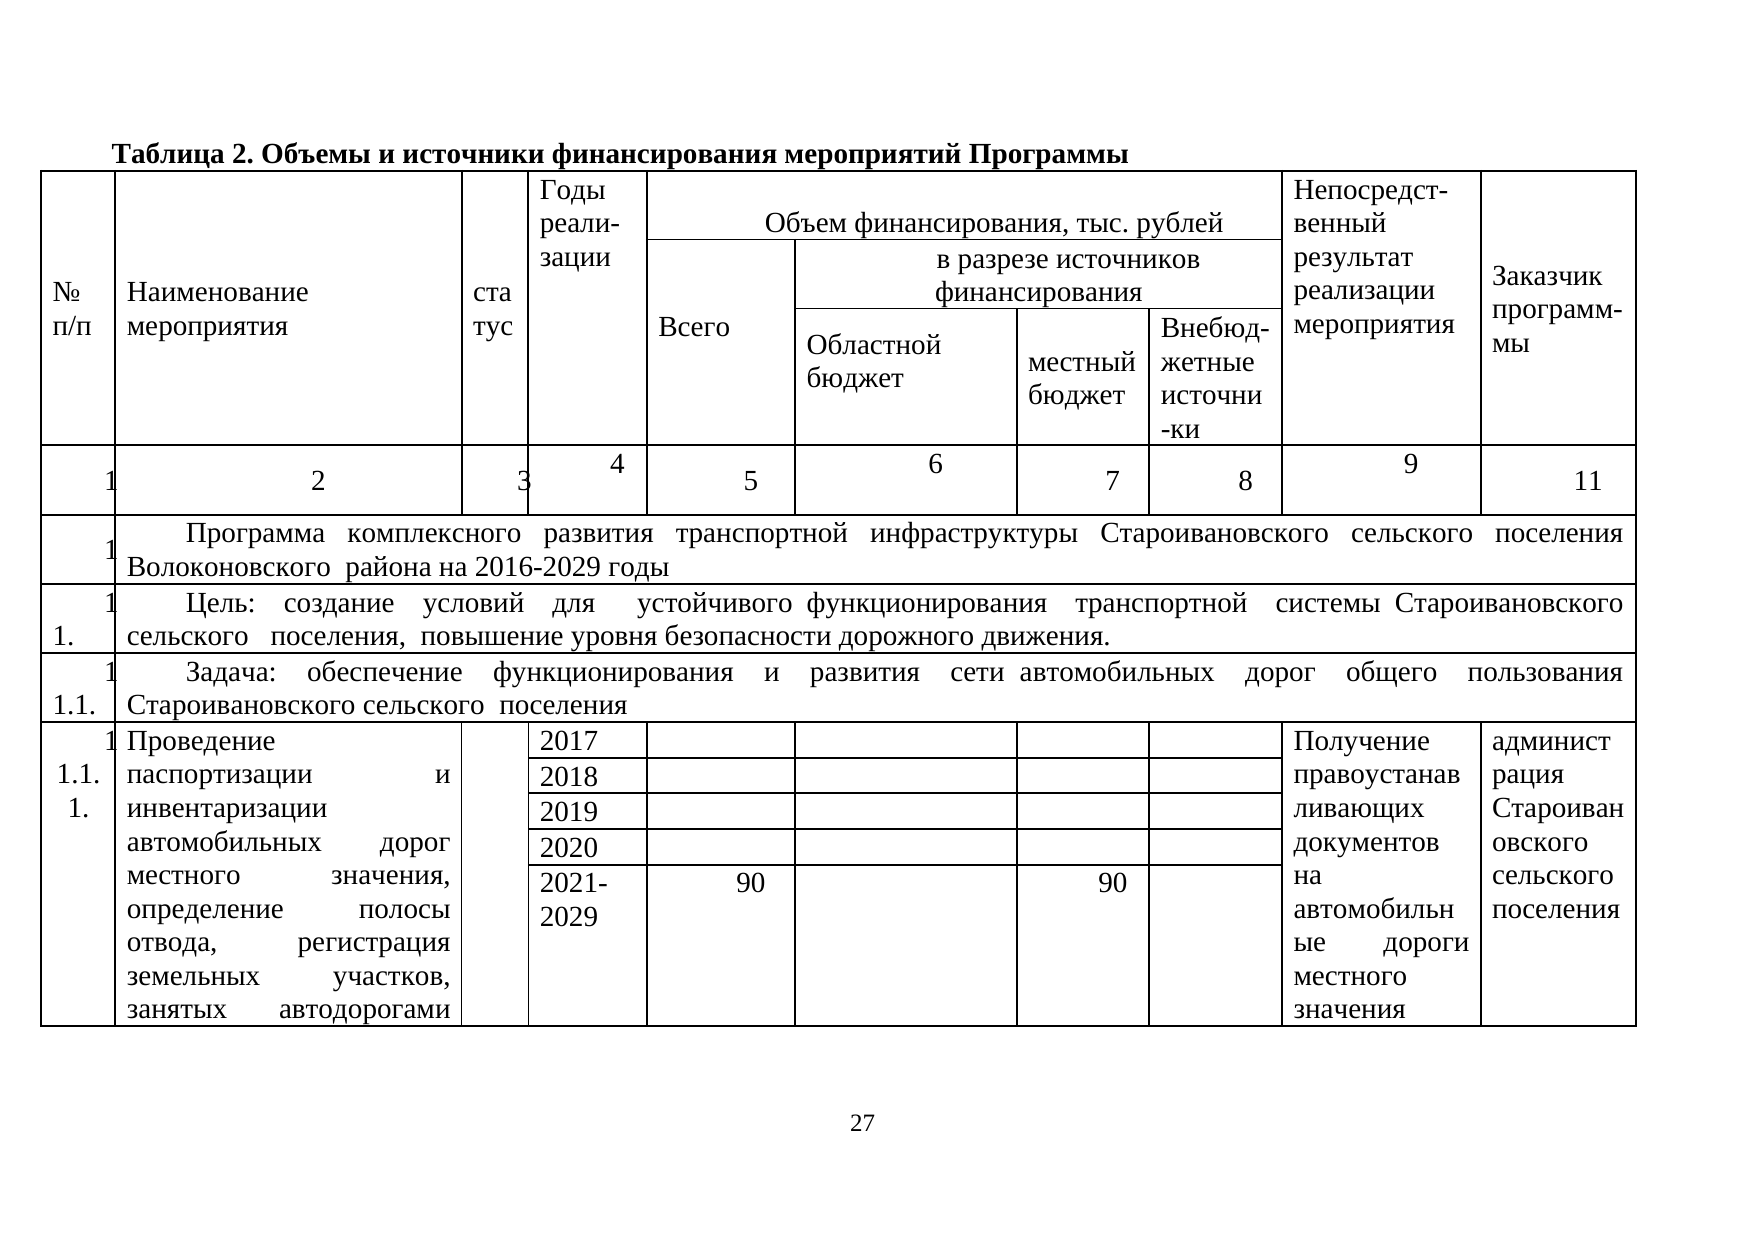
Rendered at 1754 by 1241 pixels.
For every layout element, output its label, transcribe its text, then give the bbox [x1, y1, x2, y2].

table_cell 11.1.1. [42, 723, 114, 1025]
table_cell Объем финансирования, тыс. рублей [648, 172, 1281, 239]
table_cell 2020 [529, 830, 646, 863]
table_cell 90 [648, 866, 794, 1025]
table_cell [1150, 759, 1281, 792]
table_cell 2018 [529, 759, 646, 792]
table_cell в разрезе источников финансирования [796, 240, 1281, 308]
table_cell [1150, 866, 1281, 1025]
table_cell 11. [42, 585, 114, 652]
table_cell 7 [1018, 446, 1148, 513]
table_cell [796, 723, 1016, 757]
table_cell Областной бюджет [796, 309, 1016, 444]
table_cell 2021- 2029 [529, 866, 646, 1025]
table_cell Заказчик программ-мы [1482, 172, 1635, 444]
table_cell 11 [1482, 446, 1635, 513]
table_cell Годы реали-зации [529, 172, 646, 444]
table_cell Программа комплексного развития транспортной инфраструктуры Староивановского сельского поселения Волоконовского района на 2016-2029 годы [116, 516, 1635, 583]
table_cell [1018, 830, 1148, 863]
table_cell 4 [529, 446, 646, 513]
table_cell Наименование мероприятия [116, 172, 461, 444]
table_cell Цель: создание условий для устойчивого функционирования транспортной системы Староивановского сельского поселения, повышение уровня безопасности дорожного движения. [116, 585, 1635, 652]
table_cell администрация Староивановского сельского поселения [1482, 723, 1635, 1025]
table_cell 1 [42, 516, 114, 583]
table_cell Всего [648, 240, 794, 444]
table_cell 2019 [529, 794, 646, 828]
table_cell 2 [116, 446, 461, 513]
table_cell 90 [1018, 866, 1148, 1025]
table_cell Задача: обеспечение функционирования и развития сети автомобильных дорог общего пользования Староивановского сельского поселения [116, 654, 1635, 721]
table_cell [648, 759, 794, 792]
table_cell 8 [1150, 446, 1281, 513]
table_cell [796, 866, 1016, 1025]
table_cell 11.1. [42, 654, 114, 721]
table_cell Внебюд-жетные источни-ки [1150, 309, 1281, 444]
table_cell 6 [796, 446, 1016, 513]
table_cell [1018, 723, 1148, 757]
table_cell [648, 794, 794, 828]
table_cell 9 [1283, 446, 1480, 513]
table_cell [648, 830, 794, 863]
table_cell [1018, 794, 1148, 828]
table_cell Непосредст-венный результат реализации мероприятия [1283, 172, 1480, 444]
table_cell 5 [648, 446, 794, 513]
table_cell местный бюджет [1018, 309, 1148, 444]
table_cell 1 [42, 446, 114, 513]
table_cell [796, 830, 1016, 863]
table_cell [1018, 759, 1148, 792]
table_cell [796, 794, 1016, 828]
table_cell № п/п [42, 172, 114, 444]
table_cell Проведение паспортизации и инвентаризации автомобильных дорог местного значения, определение полосы отвода, регистрация земельных участков, занятых автодорогами местного значения [116, 723, 461, 1025]
table_cell [462, 723, 528, 1025]
table_cell [648, 723, 794, 757]
table_header Таблица 2. Объемы и источники финансирования мероприятий Программы [41, 136, 1636, 170]
table_cell [796, 759, 1016, 792]
table_cell 3 [463, 446, 527, 513]
table_cell [1150, 794, 1281, 828]
table_cell [1150, 723, 1281, 757]
table_cell статус [463, 172, 527, 444]
table_cell Получение правоустанавливающих документов на автомобильные дороги местного значения [1283, 723, 1480, 1025]
table_cell [1150, 830, 1281, 863]
table_cell 2017 [529, 723, 646, 757]
